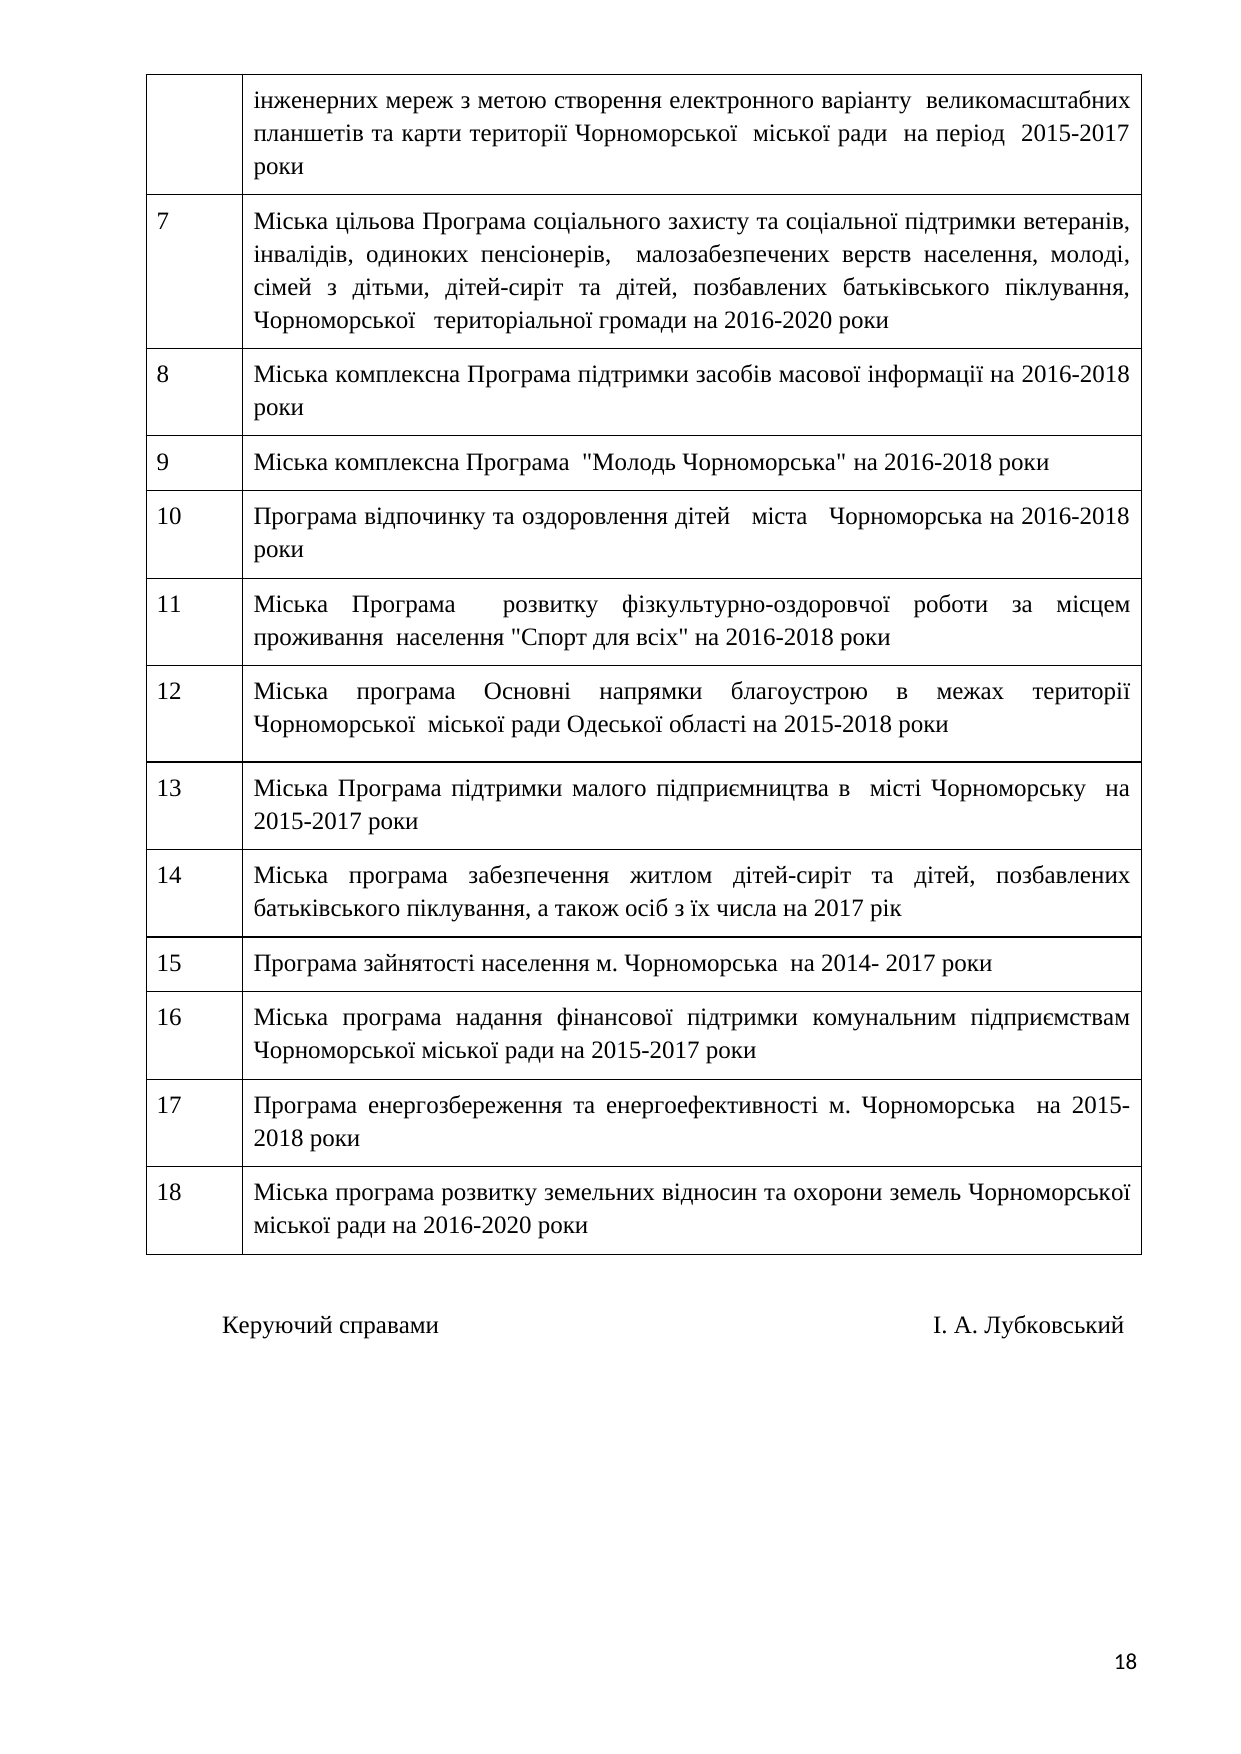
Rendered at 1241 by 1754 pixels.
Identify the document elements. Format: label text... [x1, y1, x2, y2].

table_cell 18 [147, 1167, 242, 1253]
table_cell Міська програма розвитку земельних відносин та охорони земель Чорноморської міської ради на 2016-2020 роки [243, 1167, 1141, 1253]
table_cell 8 [147, 349, 242, 435]
table_cell Міська Програма підтримки малого підприємництва в місті Чорноморську на 2015-2017 роки [243, 763, 1141, 849]
table_cell Міська Програма розвитку фізкультурно-оздоровчої роботи за місцем проживання населення "Спорт для всіх" на 2016-2018 роки [243, 579, 1141, 665]
table_cell Програма енергозбереження та енергоефективності м. Чорноморська на 2015-2018 роки [243, 1080, 1141, 1166]
table_cell Міська комплексна Програма підтримки засобів масової інформації на 2016-2018 роки [243, 349, 1141, 435]
table_cell 15 [147, 938, 242, 991]
table_cell 6 [147, 75, 242, 194]
table_cell 17 [147, 1080, 242, 1166]
table_cell 12 [147, 666, 242, 761]
table_cell Міська програма забезпечення житлом дітей-сиріт та дітей, позбавлених батьківського піклування, а також осіб з їх числа на 2017 рік [243, 850, 1141, 936]
table_cell Програма зайнятості населення м. Чорноморська на 2014- 2017 роки [243, 938, 1141, 991]
table_cell 7 [147, 195, 242, 348]
table_cell 16 [147, 992, 242, 1078]
table_cell Міська програма Основні напрямки благоустрою в межах території Чорноморської міської ради Одеської області на 2015-2018 роки [243, 666, 1141, 761]
table_cell Міська комплексна Програма "Молодь Чорноморська" на 2016-2018 роки [243, 436, 1141, 490]
table_cell Міська програма надання фінансової підтримки комунальним підприємствам Чорноморської міської ради на 2015-2017 роки [243, 992, 1141, 1078]
table_cell 14 [147, 850, 242, 936]
table_cell 11 [147, 579, 242, 665]
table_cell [243, 75, 1141, 194]
text Керуючий справами І. А. Лубковський [147, 1311, 1137, 1339]
table_cell Міська цільова Програма соціального захисту та соціальної підтримки ветеранів, інвалідів, одиноких пенсіонерів, малозабезпечених верств населення, молоді, сімей з дітьми, дітей-сиріт та дітей, позбавлених батьківського піклування, Чорноморської територіальної громади на 2016-2020 роки [243, 195, 1141, 348]
table_cell 9 [147, 436, 242, 490]
table_cell 13 [147, 763, 242, 849]
table_cell 10 [147, 491, 242, 577]
table_cell Програма відпочинку та оздоровлення дітей міста Чорноморська на 2016-2018 роки [243, 491, 1141, 577]
